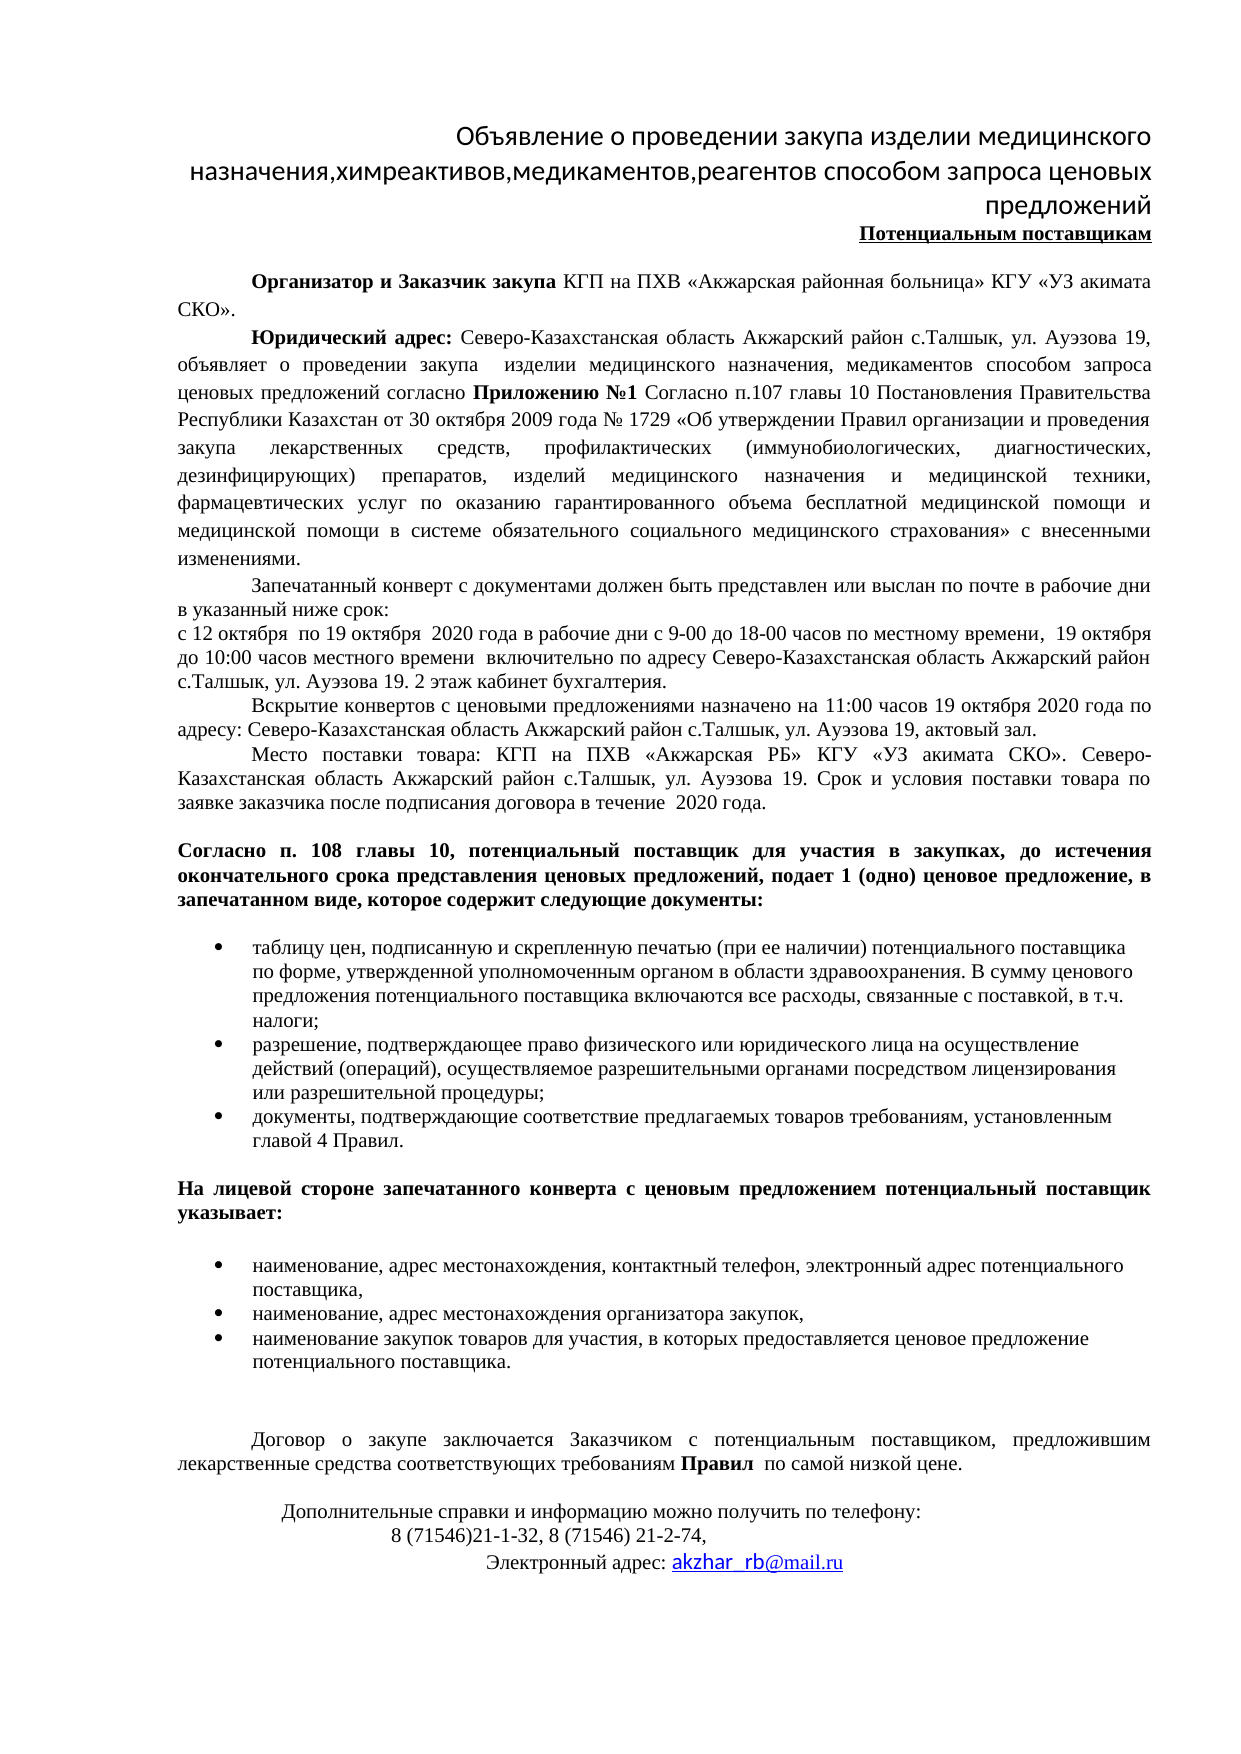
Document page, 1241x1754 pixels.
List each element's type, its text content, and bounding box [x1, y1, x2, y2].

text Электронный адрес: akzhar_rb@mail.ru [177, 1547, 1152, 1575]
text Организатор и Заказчик закупа КГП на ПХВ «Акжарская районная больница» КГУ «УЗ акимата СКО». [177, 269, 1152, 321]
text Запечатанный конверт с документами должен быть представлен или выслан по почте в рабочие дни в указанный ниже срок: [177, 573, 1152, 621]
list наименование закупок товаров для участия, в которых предоставляется ценовое предложение потенциального поставщика. [215, 1325, 1152, 1373]
text Объявление о проведении закупа изделии медицинского назначения,химреактивов,медикаментов,реагентов способом запроса ценовых предложений [177, 118, 1152, 221]
text Дополнительные справки и информацию можно получить по телефону: [177, 1499, 1152, 1523]
list разрешение, подтверждающее право физического или юридического лица на осуществление действий (операций), осуществляемое разрешительными органами посредством лицензирования или разрешительной процедуры; [215, 1032, 1152, 1104]
text Место поставки товара: КГП на ПХВ «Акжарская РБ» КГУ «УЗ акимата СКО». Северо-Казахстанская область Акжарский район с.Талшык, ул. Ауэзова 19. Срок и условия поставки товара по заявке заказчика после подписания договора в течение 2020 года. [177, 741, 1152, 814]
text Юридический адрес: Северо-Казахстанская область Акжарский район с.Талшык, ул. Ауэзова 19, объявляет о проведении закупа изделии медицинского назначения, медикаментов способом запроса ценовых предложений согласно Приложению №1 Согласно п.107 главы 10 Постановления Правительства Республики Казахстан от 30 октября 2009 года № 1729 «Об утверждении Правил организации и проведения закупа лекарственных средств, профилактических (иммунобиологических, диагностических, дезинфицирующих) препаратов, изделий медицинского назначения и медицинской техники, фармацевтических услуг по оказанию гарантированного объема бесплатной медицинской помощи и медицинской помощи в системе обязательного социального медицинского страхования» с внесенными изменениями. [177, 324, 1152, 569]
list таблицу цен, подписанную и скрепленную печатью (при ее наличии) потенциального поставщика по форме, утвержденной уполномоченным органом в области здравоохранения. В сумму ценового предложения потенциального поставщика включаются все расходы, связанные с поставкой, в т.ч. налоги; [215, 935, 1152, 1032]
text Согласно п. 108 главы 10, потенциальный поставщик для участия в закупках, до истечения окончательного срока представления ценовых предложений, подает 1 (одно) ценовое предложение, в запечатанном виде, которое содержит следующие документы: [177, 838, 1152, 911]
text Договор о закупе заключается Заказчиком с потенциальным поставщиком, предложившим лекарственные средства соответствующих требованиям Правил по самой низкой цене. [177, 1427, 1152, 1475]
text На лицевой стороне запечатанного конверта с ценовым предложением потенциальный поставщик указывает: [177, 1176, 1152, 1224]
list наименование, адрес местонахождения организатора закупок, [215, 1301, 1152, 1325]
list документы, подтверждающие соответствие предлагаемых товаров требованиям, установленным главой 4 Правил. [215, 1104, 1152, 1152]
text 8 (71546)21-1-32, 8 (71546) 21-2-74, [177, 1523, 1152, 1547]
text Потенциальным поставщикам [177, 221, 1152, 245]
text Вскрытие конвертов с ценовыми предложениями назначено на 11:00 часов 19 октября 2020 года по адресу: Северо-Казахстанская область Акжарский район с.Талшык, ул. Ауэзова 19, актовый зал. [177, 693, 1152, 741]
text с 12 октября по 19 октября 2020 года в рабочие дни с 9-00 до 18-00 часов по местному времени, 19 октября до 10:00 часов местного времени включительно по адресу Северо-Казахстанская область Акжарский район с.Талшык, ул. Ауэзова 19. 2 этаж кабинет бухгалтерия. [177, 621, 1152, 693]
list наименование, адрес местонахождения, контактный телефон, электронный адрес потенциального поставщика, [215, 1253, 1152, 1301]
